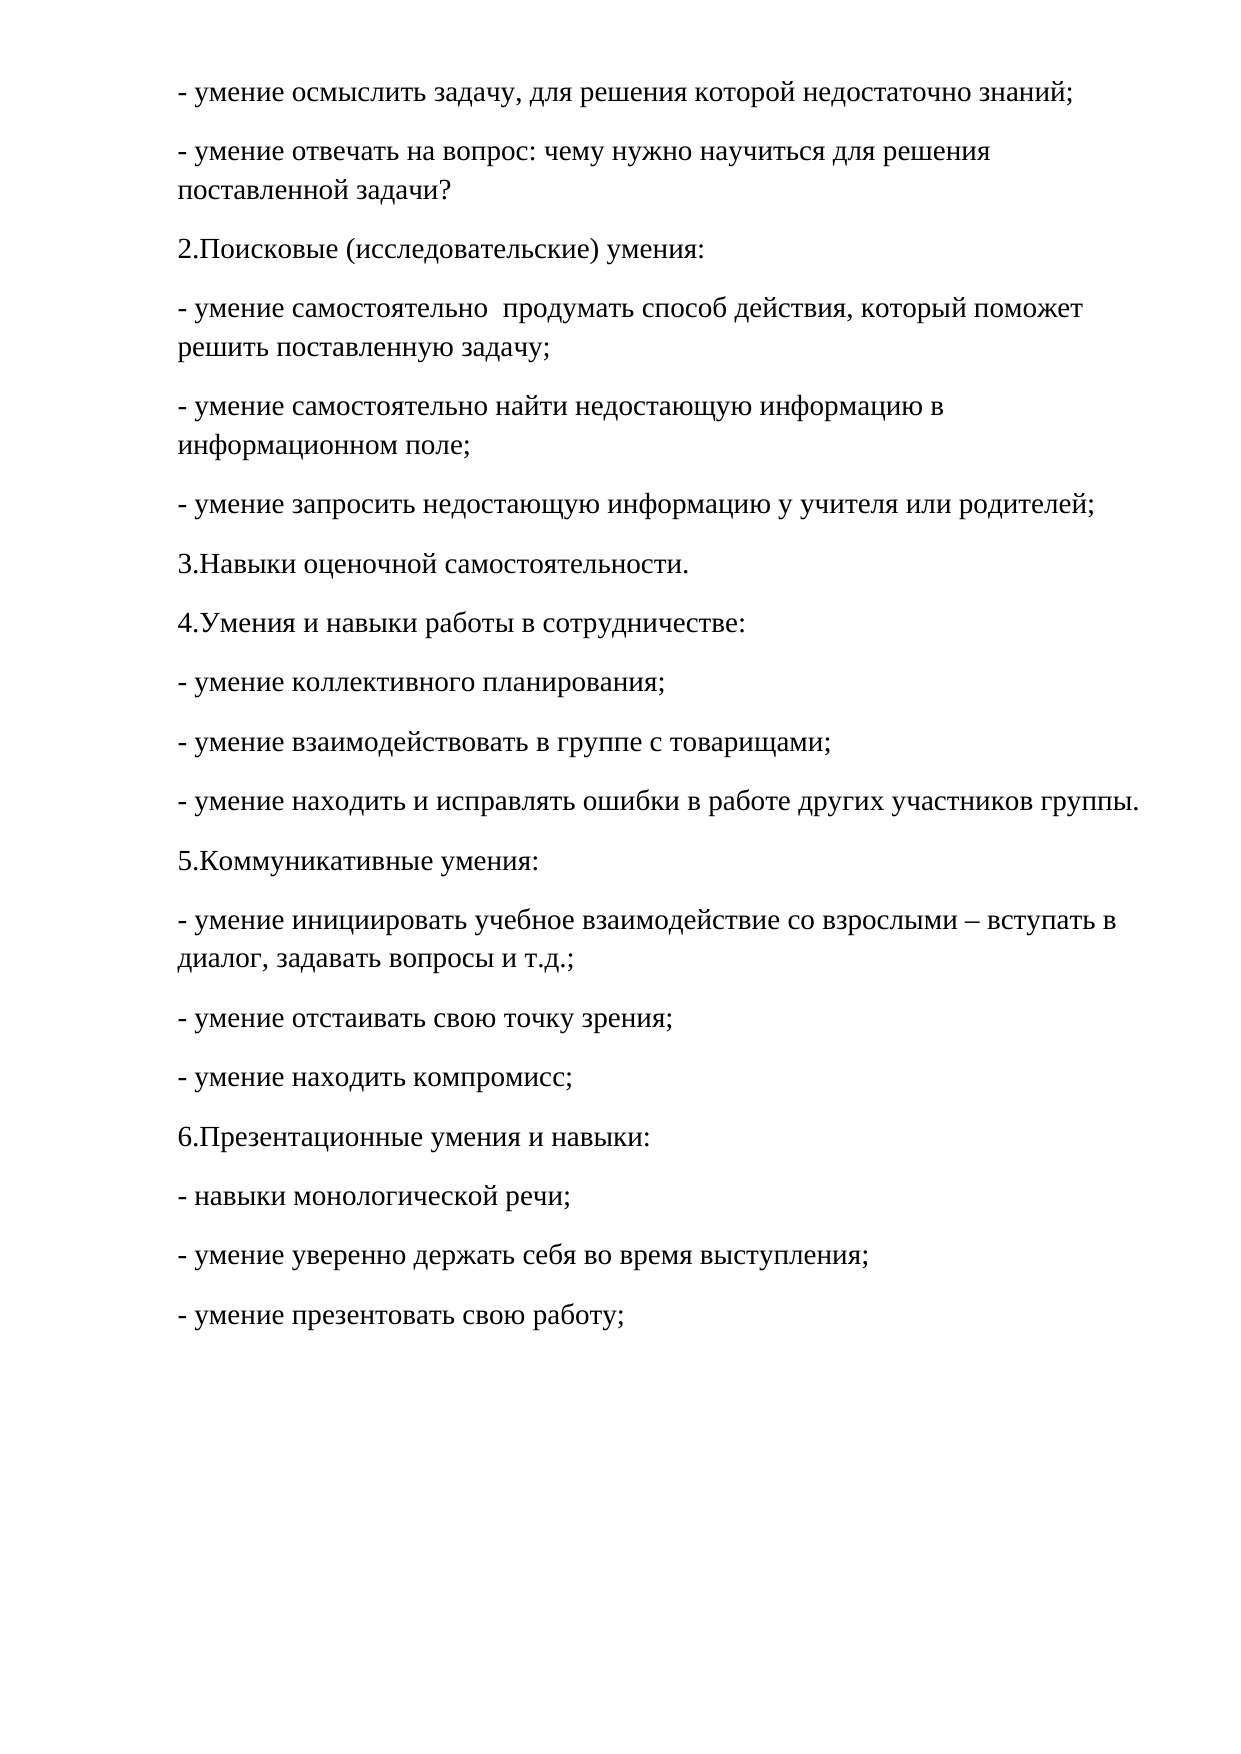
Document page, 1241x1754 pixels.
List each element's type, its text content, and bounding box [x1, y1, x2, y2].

text - навыки монологической речи; [177, 1178, 1152, 1212]
text - умение взаимодействовать в группе с товарищами; [177, 724, 1152, 757]
text - умение запросить недостающую информацию у учителя или родителей; [177, 486, 1152, 520]
text - умение уверенно держать себя во время выступления; [177, 1237, 1152, 1271]
text - умение самостоятельно найти недостающую информацию в информационном поле; [177, 388, 1152, 461]
text 5.Коммуникативные умения: [177, 843, 1152, 876]
text - умение находить компромисс; [177, 1059, 1152, 1093]
text - умение отвечать на вопрос: чему нужно научиться для решения поставленной задачи? [177, 133, 1152, 205]
text - умение инициировать учебное взаимодействие со взрослыми – вступать в диалог, задавать вопросы и т.д.; [177, 902, 1152, 974]
text - умение находить и исправлять ошибки в работе других участников группы. [177, 783, 1152, 817]
text 3.Навыки оценочной самостоятельности. [177, 546, 1152, 579]
text - умение коллективного планирования; [177, 664, 1152, 698]
text 4.Умения и навыки работы в сотрудничестве: [177, 605, 1152, 639]
text 2.Поисковые (исследовательские) умения: [177, 231, 1152, 265]
text - умение презентовать свою работу; [177, 1297, 1152, 1330]
text - умение самостоятельно продумать способ действия, который поможет решить поставленную задачу; [177, 291, 1152, 363]
text - умение отстаивать свою точку зрения; [177, 1000, 1152, 1033]
text 6.Презентационные умения и навыки: [177, 1119, 1152, 1152]
text - умение осмыслить задачу, для решения которой недостаточно знаний; [177, 74, 1152, 107]
